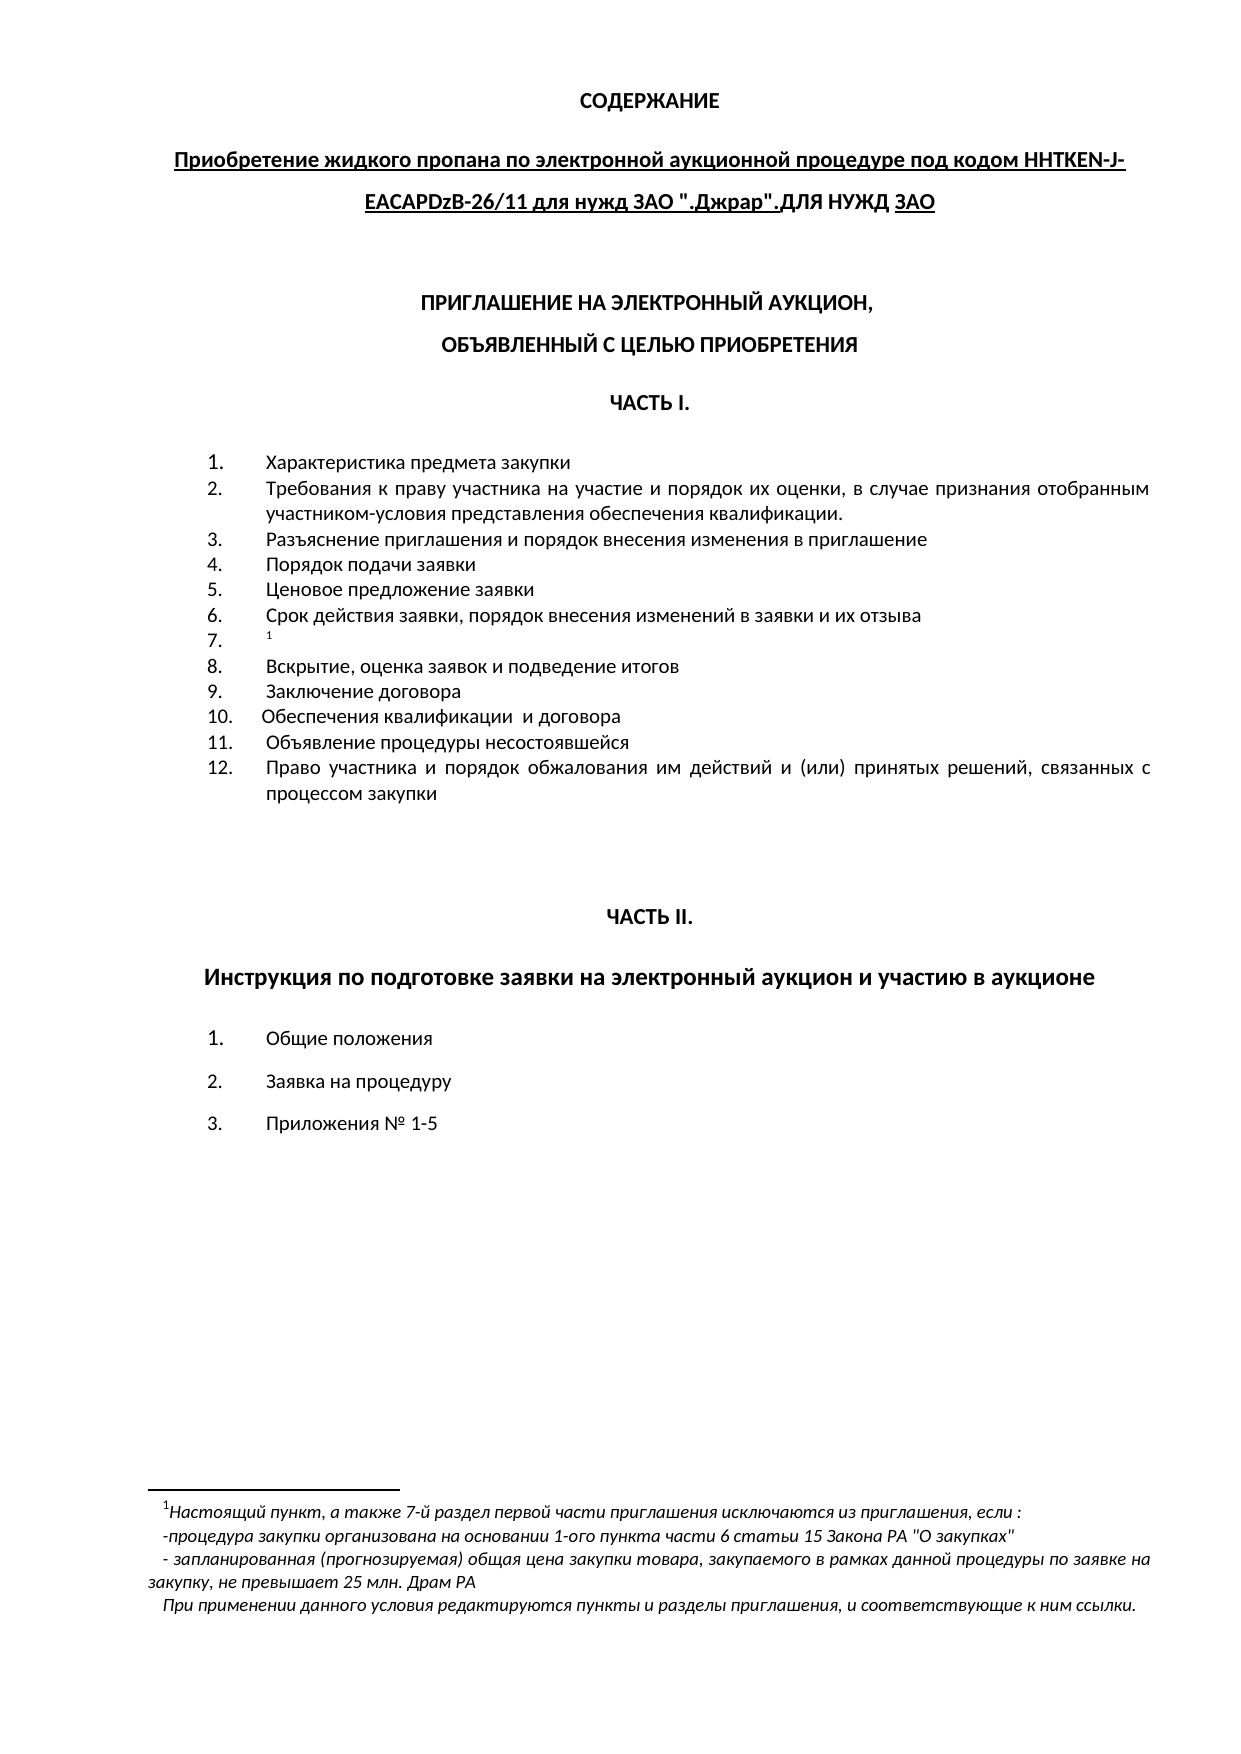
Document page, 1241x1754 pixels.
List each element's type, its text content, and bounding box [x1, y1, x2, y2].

text 6. Срок действия заявки, порядок внесения изменений в заявки и их отзыва [207, 602, 1152, 627]
text 9. Заключение договора [207, 678, 1152, 704]
text 12. Право участника и порядок обжалования им действий и (или) принятых решений, связанных с процессом закупки [207, 754, 1152, 805]
text 2. Требования к праву участника на участие и порядок их оценки, в случае признания отобранным участником-условия представления обеспечения квалификации. [207, 475, 1152, 526]
text 8. Вскрытие, оценка заявок и подведение итогов [207, 653, 1152, 678]
text Приобретение жидкого пропана по электронной аукционной процедуре под кодом HHTKEN-J-EACAPDzB-26/11 для нужд ЗАО ".Джрар".ДЛЯ НУЖД ЗАО [148, 145, 1152, 215]
text 5. Ценовое предложение заявки [207, 577, 1152, 602]
text 7. [207, 627, 1152, 653]
text 4. Порядок подачи заявки [207, 551, 1152, 577]
text СОДЕРЖАНИЕ [148, 86, 1152, 114]
text 1. Характеристика предмета закупки [207, 447, 1152, 475]
text 1. Общие положения [207, 1023, 1152, 1051]
text ЧАСТЬ I. [148, 388, 1152, 416]
text Инструкция по подготовке заявки на электронный аукцион и участию в аукционе [148, 961, 1152, 991]
text 3. Разъяснение приглашения и порядок внесения изменения в приглашение [207, 526, 1152, 551]
text ПРИГЛАШЕНИЕ НА ЭЛЕКТРОННЫЙ АУКЦИОН, ОБЪЯВЛЕННЫЙ С ЦЕЛЬЮ ПРИОБРЕТЕНИЯ [148, 288, 1152, 358]
text ЧАСТЬ II. [148, 902, 1152, 930]
text 11. Объявление процедуры несостоявшейся [207, 729, 1152, 754]
text 2. Заявка на процедуру [207, 1068, 1152, 1093]
text 3. Приложения № 1-5 [207, 1110, 1152, 1135]
text 10. Обеспечения квалификации и договора [207, 704, 1152, 729]
